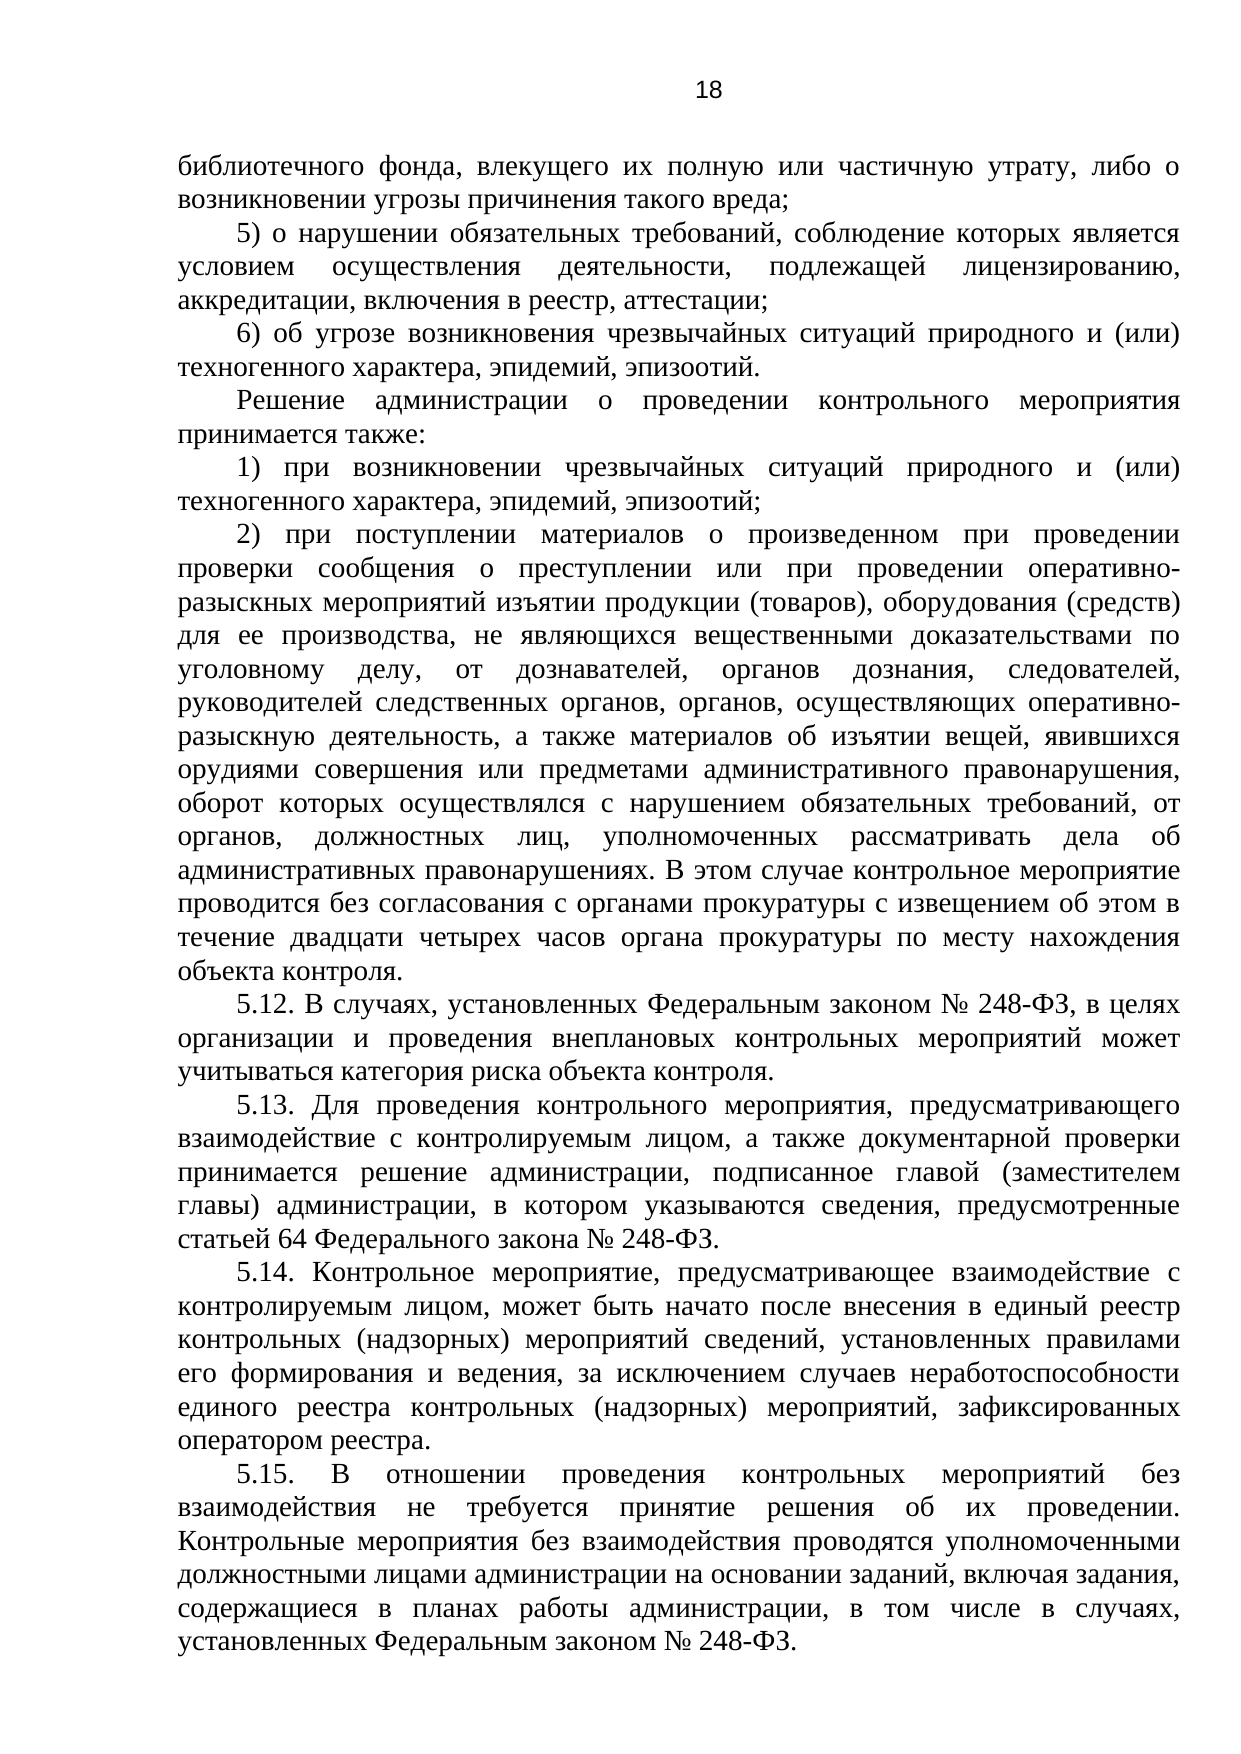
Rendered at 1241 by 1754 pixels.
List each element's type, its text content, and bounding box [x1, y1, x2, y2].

text 5.14. Контрольное мероприятие, предусматривающее взаимодействие с контролируемым лицом, может быть начато после внесения в единый реестр контрольных (надзорных) мероприятий сведений, установленных правилами его формирования и ведения, за исключением случаев неработоспособности единого реестра контрольных (надзорных) мероприятий, зафиксированных оператором реестра. [177, 1254, 1181, 1456]
text 5.12. В случаях, установленных Федеральным законом № 248-ФЗ, в целях организации и проведения внеплановых контрольных мероприятий может учитываться категория риска объекта контроля. [177, 986, 1181, 1087]
text 5) о нарушении обязательных требований, соблюдение которых является условием осуществления деятельности, подлежащей лицензированию, аккредитации, включения в реестр, аттестации; [177, 215, 1181, 315]
text 5.15. В отношении проведения контрольных мероприятий без взаимодействия не требуется принятие решения об их проведении. Контрольные мероприятия без взаимодействия проводятся уполномоченными должностными лицами администрации на основании заданий, включая задания, содержащиеся в планах работы администрации, в том числе в случаях, установленных Федеральным законом № 248-ФЗ. [177, 1456, 1181, 1657]
text 6) об угрозе возникновения чрезвычайных ситуаций природного и (или) техногенного характера, эпидемий, эпизоотий. [177, 315, 1181, 382]
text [177, 148, 1181, 215]
text 2) при поступлении материалов о произведенном при проведении проверки сообщения о преступлении или при проведении оперативно-разыскных мероприятий изъятии продукции (товаров), оборудования (средств) для ее производства, не являющихся вещественными доказательствами по уголовному делу, от дознавателей, органов дознания, следователей, руководителей следственных органов, органов, осуществляющих оперативно-разыскную деятельность, а также материалов об изъятии вещей, явившихся орудиями совершения или предметами административного правонарушения, оборот которых осуществлялся с нарушением обязательных требований, от органов, должностных лиц, уполномоченных рассматривать дела об административных правонарушениях. В этом случае контрольное мероприятие проводится без согласования с органами прокуратуры с извещением об этом в течение двадцати четырех часов органа прокуратуры по месту нахождения объекта контроля. [177, 517, 1181, 986]
text 5.13. Для проведения контрольного мероприятия, предусматривающего взаимодействие с контролируемым лицом, а также документарной проверки принимается решение администрации, подписанное главой (заместителем главы) администрации, в котором указываются сведения, предусмотренные статьей 64 Федерального закона № 248-ФЗ. [177, 1087, 1181, 1254]
text 1) при возникновении чрезвычайных ситуаций природного и (или) техногенного характера, эпидемий, эпизоотий; [177, 449, 1181, 517]
text Решение администрации о проведении контрольного мероприятия принимается также: [177, 382, 1181, 449]
